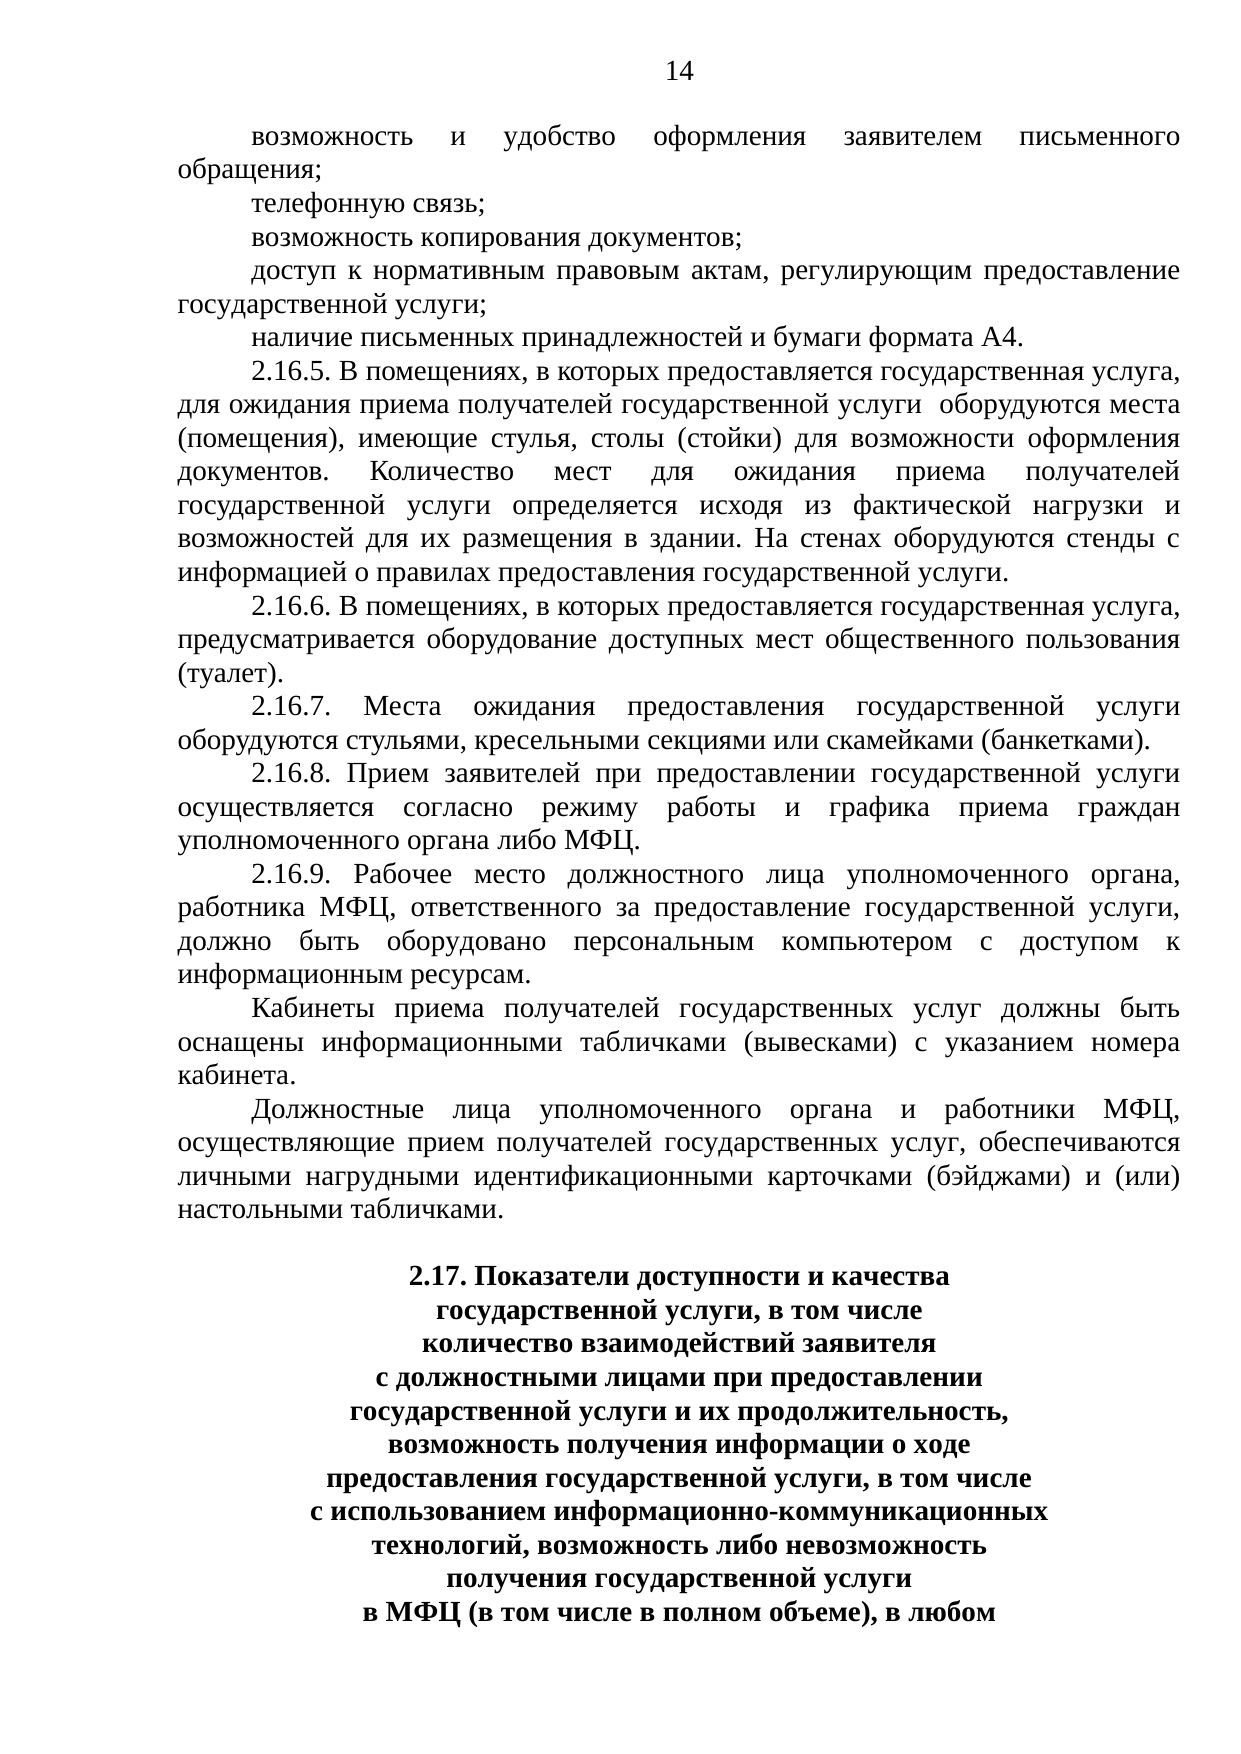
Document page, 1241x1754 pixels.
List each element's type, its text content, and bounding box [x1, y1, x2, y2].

text предоставления государственной услуги, в том числе [177, 1460, 1181, 1493]
text с использованием информационно-коммуникационных [177, 1493, 1181, 1527]
text технологий, возможность либо невозможность [177, 1527, 1181, 1560]
text с должностными лицами при предоставлении [177, 1359, 1181, 1393]
text 2.16.8. Прием заявителей при предоставлении государственной услуги осуществляется согласно режиму работы и графика приема граждан уполномоченного органа либо МФЦ. [177, 755, 1181, 856]
text наличие письменных принадлежностей и бумаги формата A4. [177, 319, 1181, 353]
text 2.16.6. В помещениях, в которых предоставляется государственная услуга, предусматривается оборудование доступных мест общественного пользования (туалет). [177, 588, 1181, 688]
text возможность и удобство оформления заявителем письменного обращения; [177, 118, 1181, 185]
text количество взаимодействий заявителя [177, 1326, 1181, 1359]
text получения государственной услуги [177, 1560, 1181, 1594]
text 2.17. Показатели доступности и качества [177, 1258, 1181, 1292]
text государственной услуги и их продолжительность, [177, 1393, 1181, 1426]
text 2.16.9. Рабочее место должностного лица уполномоченного органа, работника МФЦ, ответственного за предоставление государственной услуги, должно быть оборудовано персональным компьютером с доступом к информационным ресурсам. [177, 856, 1181, 990]
text Должностные лица уполномоченного органа и работники МФЦ, осуществляющие прием получателей государственных услуг, обеспечиваются личными нагрудными идентификационными карточками (бэйджами) и (или) настольными табличками. [177, 1091, 1181, 1225]
text возможность копирования документов; [177, 219, 1181, 252]
text возможность получения информации о ходе [177, 1426, 1181, 1460]
text 2.16.7. Места ожидания предоставления государственной услуги оборудуются стульями, кресельными секциями или скамейками (банкетками). [177, 688, 1181, 755]
text доступ к нормативным правовым актам, регулирующим предоставление государственной услуги; [177, 252, 1181, 319]
text Кабинеты приема получателей государственных услуг должны быть оснащены информационными табличками (вывесками) с указанием номера кабинета. [177, 990, 1181, 1091]
text телефонную связь; [177, 185, 1181, 219]
text 2.16.5. В помещениях, в которых предоставляется государственная услуга, для ожидания приема получателей государственной услуги оборудуются места (помещения), имеющие стулья, столы (стойки) для возможности оформления документов. Количество мест для ожидания приема получателей государственной услуги определяется исходя из фактической нагрузки и возможностей для их размещения в здании. На стенах оборудуются стенды с информацией о правилах предоставления государственной услуги. [177, 353, 1181, 588]
text государственной услуги, в том числе [177, 1292, 1181, 1326]
text в МФЦ (в том числе в полном объеме), в любом [177, 1594, 1181, 1627]
